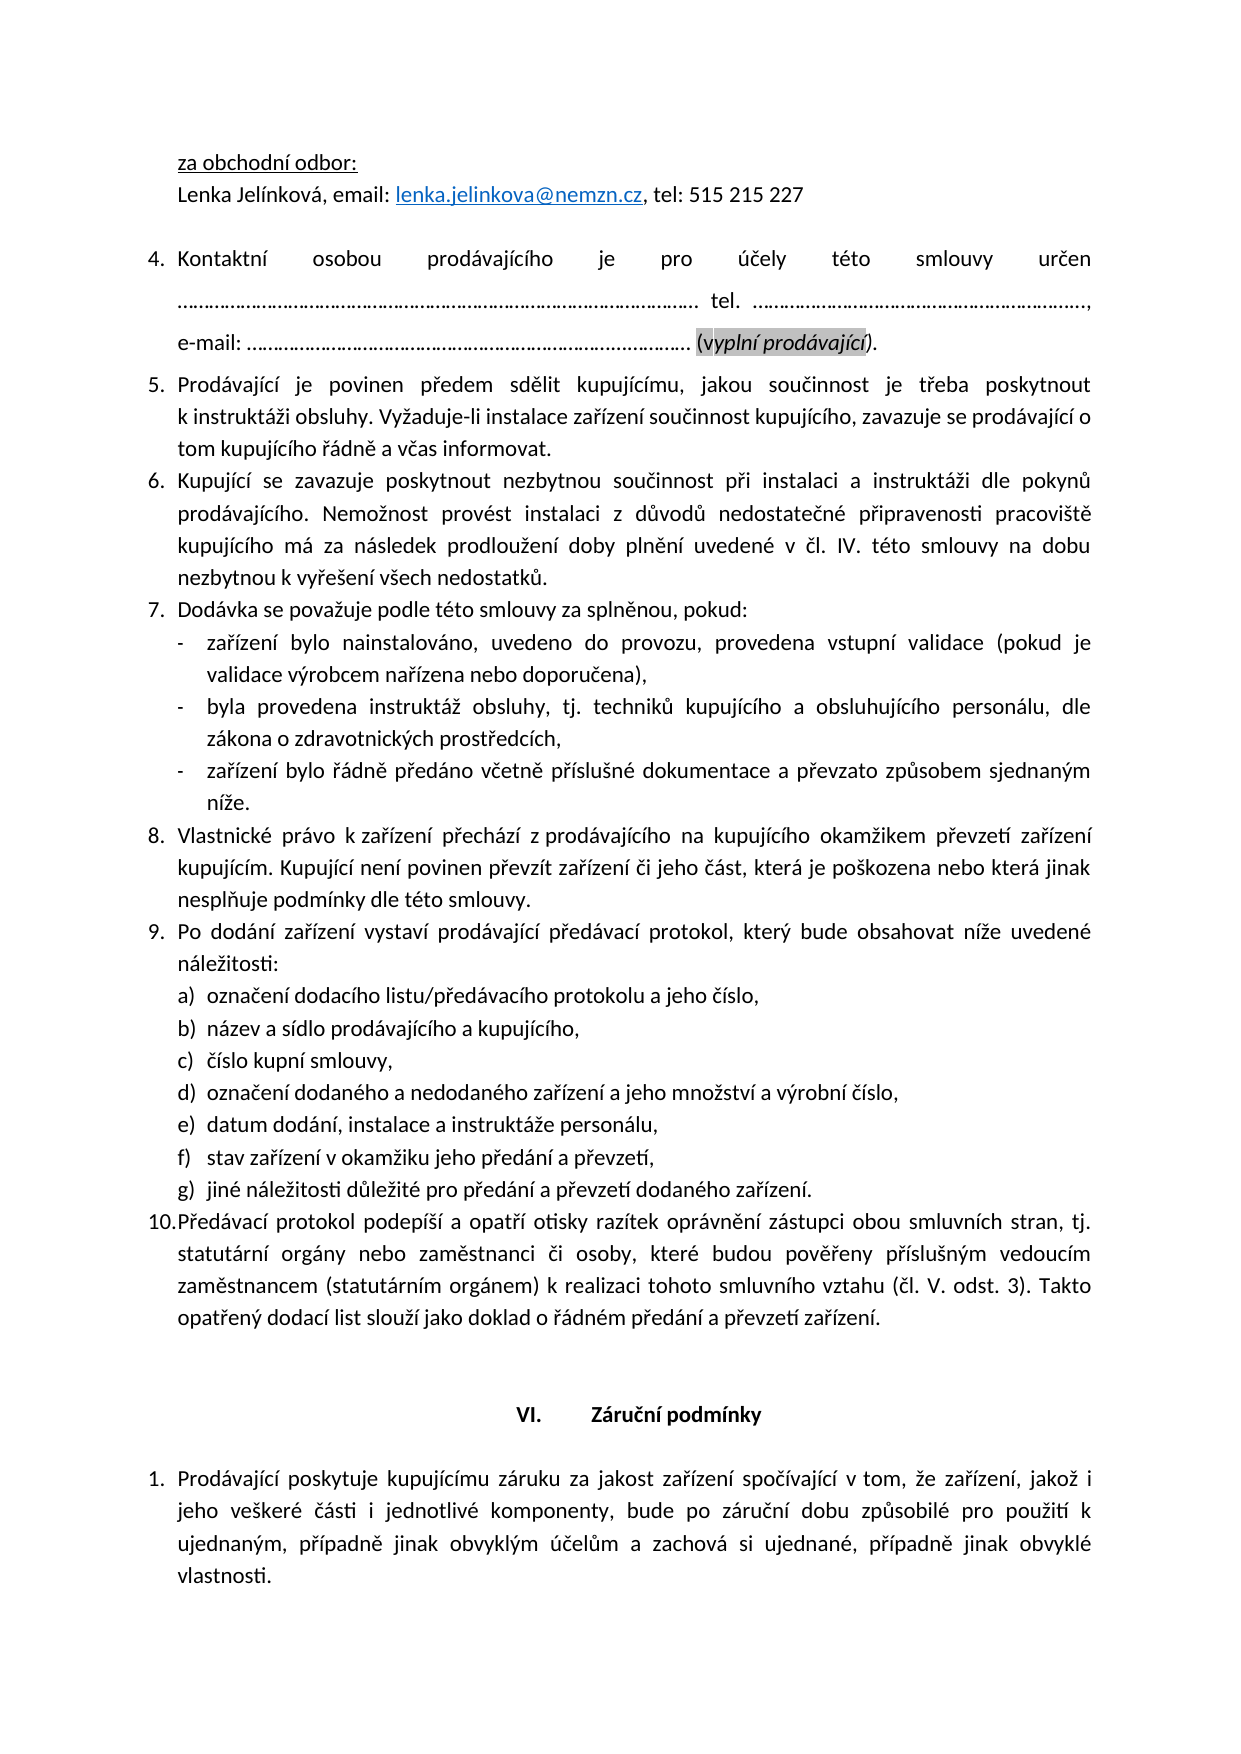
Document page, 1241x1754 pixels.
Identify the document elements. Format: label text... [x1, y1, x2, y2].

list název a sídlo prodávajícího a kupujícího, [177, 1014, 1093, 1042]
list zařízení bylo řádně předáno včetně příslušné dokumentace a převzato způsobem sjednaným níže. [177, 756, 1093, 817]
list datum dodání, instalace a instruktáže personálu, [177, 1110, 1093, 1138]
list Kupující se zavazuje poskytnout nezbytnou součinnost při instalaci a instruktáži dle pokynů prodávajícího. Nemožnost provést instalaci z důvodů nedostatečné připravenosti pracoviště kupujícího má za následek prodloužení doby plnění uvedené v čl. IV. této smlouvy na dobu nezbytnou k vyřešení všech nedostatků. [148, 467, 1093, 591]
list Vlastnické právo k zařízení přechází z prodávajícího na kupujícího okamžikem převzetí zařízení kupujícím. Kupující není povinen převzít zařízení či jeho část, která je poškozena nebo která jinak nesplňuje podmínky dle této smlouvy. [148, 821, 1093, 913]
list číslo kupní smlouvy, [177, 1046, 1093, 1074]
text za obchodní odbor: [148, 148, 1093, 176]
list Předávací protokol podepíší a opatří otisky razítek oprávnění zástupci obou smluvních stran, tj. statutární orgány nebo zaměstnanci či osoby, které budou pověřeny příslušným vedoucím zaměstnancem (statutárním orgánem) k realizaci tohoto smluvního vztahu (čl. V. odst. 3). Takto opatřený dodací list slouží jako doklad o řádném předání a převzetí zařízení. [148, 1207, 1093, 1332]
text Lenka Jelínková, email: lenka.jelinkova@nemzn.cz, tel: 515 215 227 [148, 180, 1093, 208]
list označení dodaného a nedodaného zařízení a jeho množství a výrobní číslo, [177, 1078, 1093, 1106]
list Prodávající poskytuje kupujícímu záruku za jakost zařízení spočívající v tom, že zařízení, jakož i jeho veškeré části i jednotlivé komponenty, bude po záruční dobu způsobilé pro použití k ujednaným, případně jinak obvyklým účelům a zachová si ujednané, případně jinak obvyklé vlastnosti. [148, 1464, 1093, 1589]
list Záruční podmínky [185, 1400, 1093, 1428]
list jiné náležitosti důležité pro předání a převzetí dodaného zařízení. [177, 1175, 1093, 1203]
list zařízení bylo nainstalováno, uvedeno do provozu, provedena vstupní validace (pokud je validace výrobcem nařízena nebo doporučena), [177, 628, 1093, 688]
list Dodávka se považuje podle této smlouvy za splněnou, pokud: [148, 595, 1093, 623]
list označení dodacího listu/předávacího protokolu a jeho číslo, [177, 982, 1093, 1010]
list stav zařízení v okamžiku jeho předání a převzetí, [177, 1143, 1093, 1171]
list Kontaktní osobou prodávajícího je pro účely této smlouvy určen ……………………………………………………………………………………… tel. ……………………………………………………..., e-mail: ……………………………………………………………...………… (vyplní prodávající). [148, 244, 1093, 356]
list Prodávající je povinen předem sdělit kupujícímu, jakou součinnost je třeba poskytnout k instruktáži obsluhy. Vyžaduje-li instalace zařízení součinnost kupujícího, zavazuje se prodávající o tom kupujícího řádně a včas informovat. [148, 370, 1093, 462]
list Po dodání zařízení vystaví prodávající předávací protokol, který bude obsahovat níže uvedené náležitosti: [148, 917, 1093, 977]
list byla provedena instruktáž obsluhy, tj. techniků kupujícího a obsluhujícího personálu, dle zákona o zdravotnických prostředcích, [177, 692, 1093, 752]
